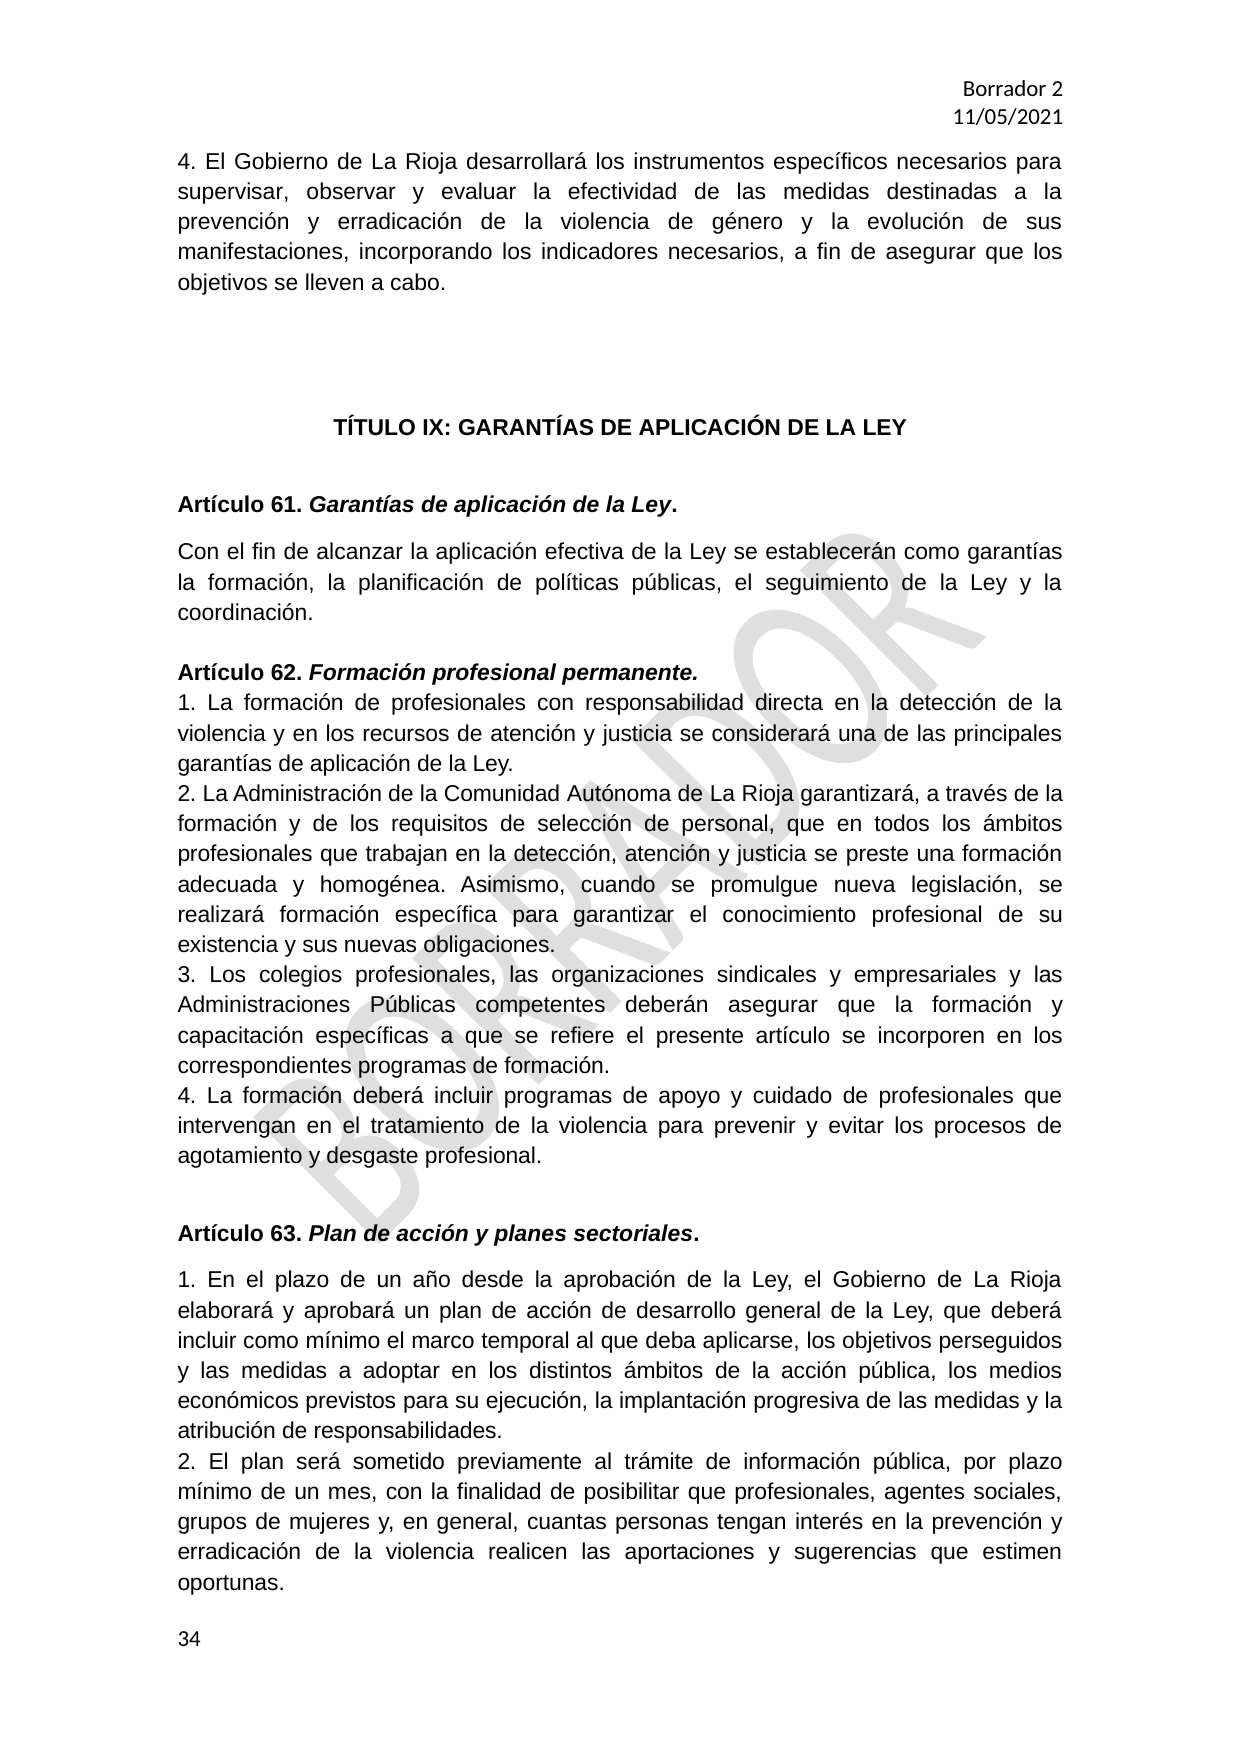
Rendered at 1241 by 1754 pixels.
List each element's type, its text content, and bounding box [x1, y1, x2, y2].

text Artículo 62. Formación profesional permanente. [177, 659, 1063, 685]
text 3. Los colegios profesionales, las organizaciones sindicales y empresariales y las Administraciones Públicas competentes deberán asegurar que la formación y capacitación específicas a que se refiere el presente artículo se incorporen en los correspondientes programas de formación. [177, 961, 1063, 1078]
subtitle TÍTULO IX: GARANTÍAS DE APLICACIÓN DE LA LEY [177, 414, 1063, 441]
text Con el fin de alcanzar la aplicación efectiva de la Ley se establecerán como garantías la formación, la planificación de políticas públicas, el seguimiento de la Ley y la coordinación. [177, 538, 1063, 625]
subtitle Artículo 61. Garantías de aplicación de la Ley. [177, 491, 1063, 518]
text 1. La formación de profesionales con responsabilidad directa en la detección de la violencia y en los recursos de atención y justicia se considerará una de las principales garantías de aplicación de la Ley. [177, 689, 1063, 776]
text 2. El plan será sometido previamente al trámite de información pública, por plazo mínimo de un mes, con la finalidad de posibilitar que profesionales, agentes sociales, grupos de mujeres y, en general, cuantas personas tengan interés en la prevención y erradicación de la violencia realicen las aportaciones y sugerencias que estimen oportunas. [177, 1448, 1063, 1595]
text 2. La Administración de la Comunidad Autónoma de La Rioja garantizará, a través de la formación y de los requisitos de selección de personal, que en todos los ámbitos profesionales que trabajan en la detección, atención y justicia se preste una formación adecuada y homogénea. Asimismo, cuando se promulgue nueva legislación, se realizará formación específica para garantizar el conocimiento profesional de su existencia y sus nuevas obligaciones. [177, 780, 1063, 957]
text 4. La formación deberá incluir programas de apoyo y cuidado de profesionales que intervengan en el tratamiento de la violencia para prevenir y evitar los procesos de agotamiento y desgaste profesional. [177, 1082, 1063, 1169]
subtitle Artículo 63. Plan de acción y planes sectoriales. [177, 1219, 1063, 1246]
text 1. En el plazo de un año desde la aprobación de la Ley, el Gobierno de La Rioja elaborará y aprobará un plan de acción de desarrollo general de la Ley, que deberá incluir como mínimo el marco temporal al que deba aplicarse, los objetivos perseguidos y las medidas a adoptar en los distintos ámbitos de la acción pública, los medios económicos previstos para su ejecución, la implantación progresiva de las medidas y la atribución de responsabilidades. [177, 1266, 1063, 1444]
text 4. El Gobierno de La Rioja desarrollará los instrumentos específicos necesarios para supervisar, observar y evaluar la efectividad de las medidas destinadas a la prevención y erradicación de la violencia de género y la evolución de sus manifestaciones, incorporando los indicadores necesarios, a fin de asegurar que los objetivos se lleven a cabo. [177, 148, 1063, 295]
